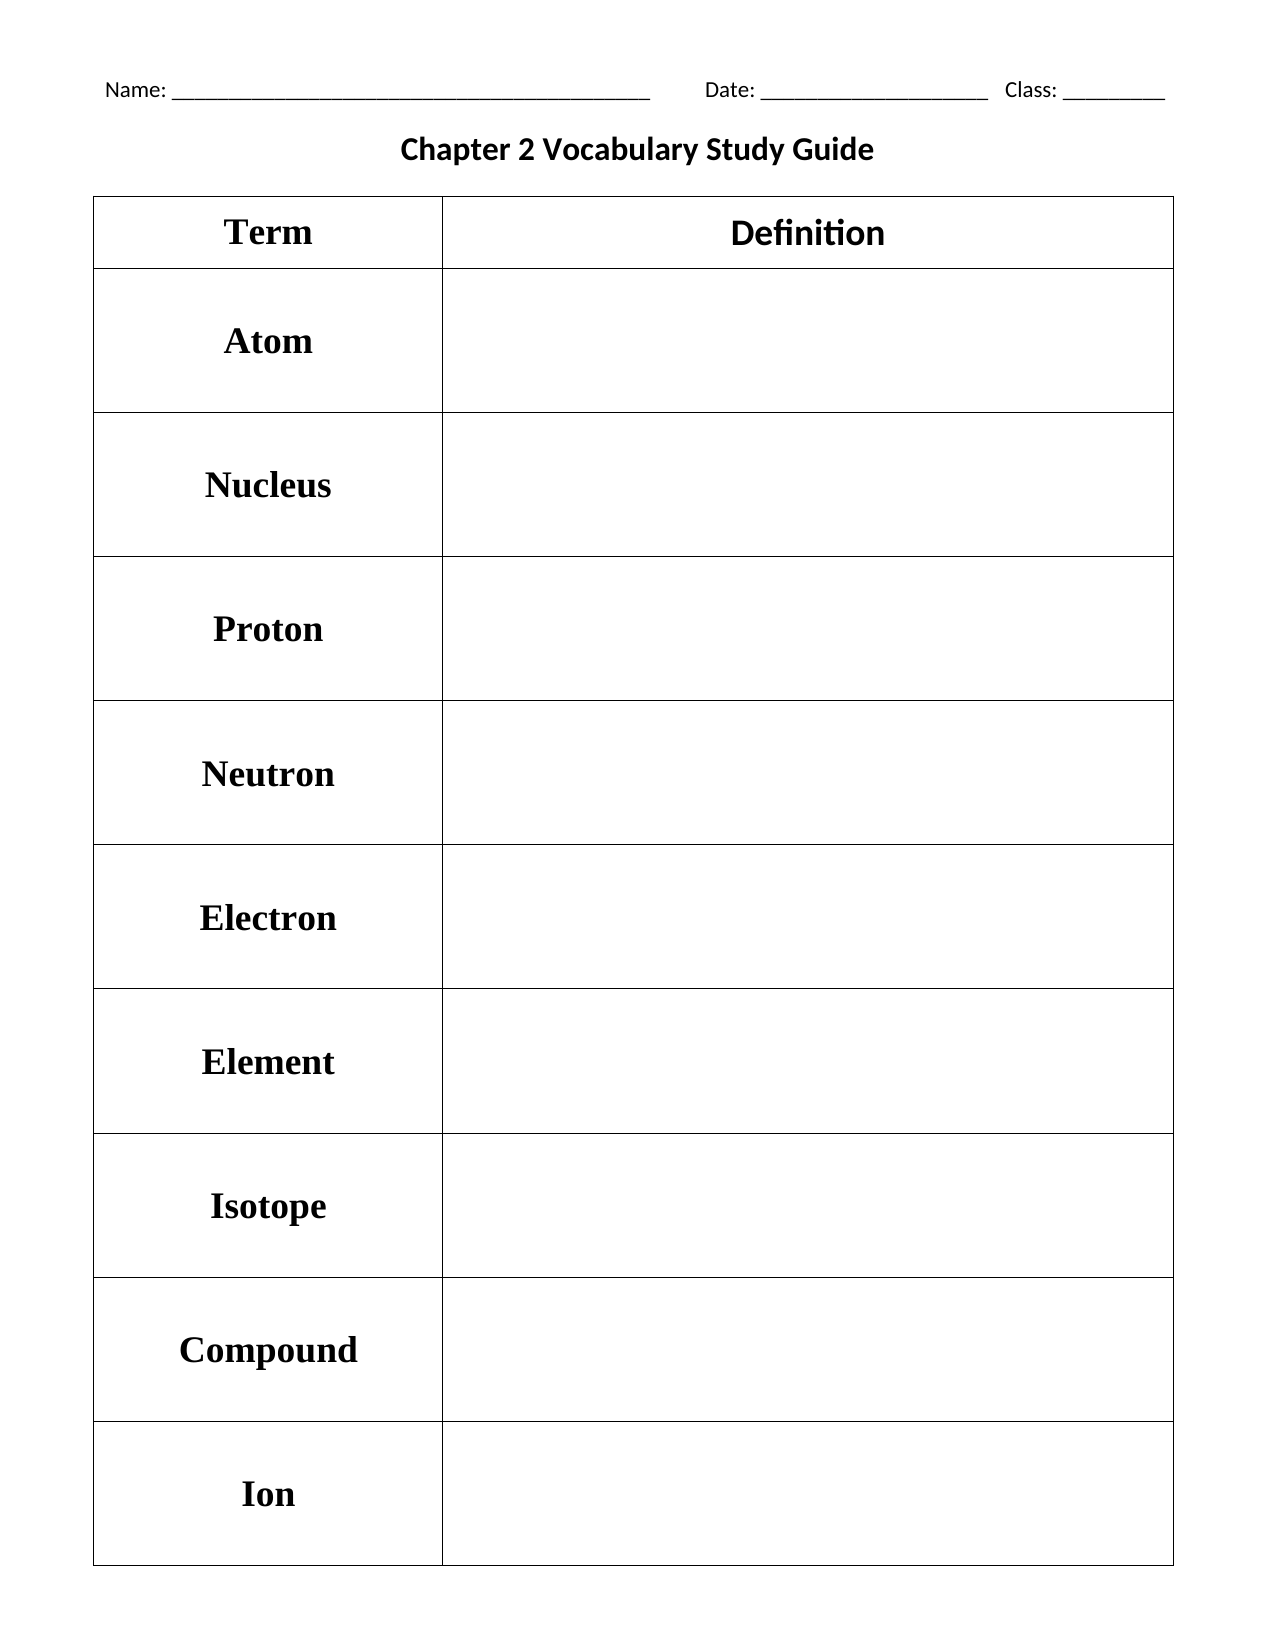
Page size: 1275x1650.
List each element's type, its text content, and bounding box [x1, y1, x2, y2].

text Name: __________________________________________ Date: ____________________ Class: _________ [105, 75, 1170, 103]
table_cell [443, 413, 1173, 556]
table_cell Isotope [94, 1134, 442, 1277]
table_header Definition [443, 197, 1173, 267]
table_cell [443, 1134, 1173, 1277]
text Chapter 2 Vocabulary Study Guide [105, 128, 1170, 169]
table_cell Nucleus [94, 413, 442, 556]
table_cell [443, 701, 1173, 844]
table_cell [443, 1422, 1173, 1565]
table_cell Atom [94, 269, 442, 412]
table_cell [443, 845, 1173, 988]
table_cell [443, 269, 1173, 412]
table_cell Ion [94, 1422, 442, 1565]
table_cell [443, 1278, 1173, 1421]
table_cell Compound [94, 1278, 442, 1421]
table_cell [443, 989, 1173, 1132]
table_header Term [94, 197, 442, 267]
table_cell Neutron [94, 701, 442, 844]
table_cell Electron [94, 845, 442, 988]
table_cell Proton [94, 557, 442, 700]
table_cell [443, 557, 1173, 700]
table_cell Element [94, 989, 442, 1132]
